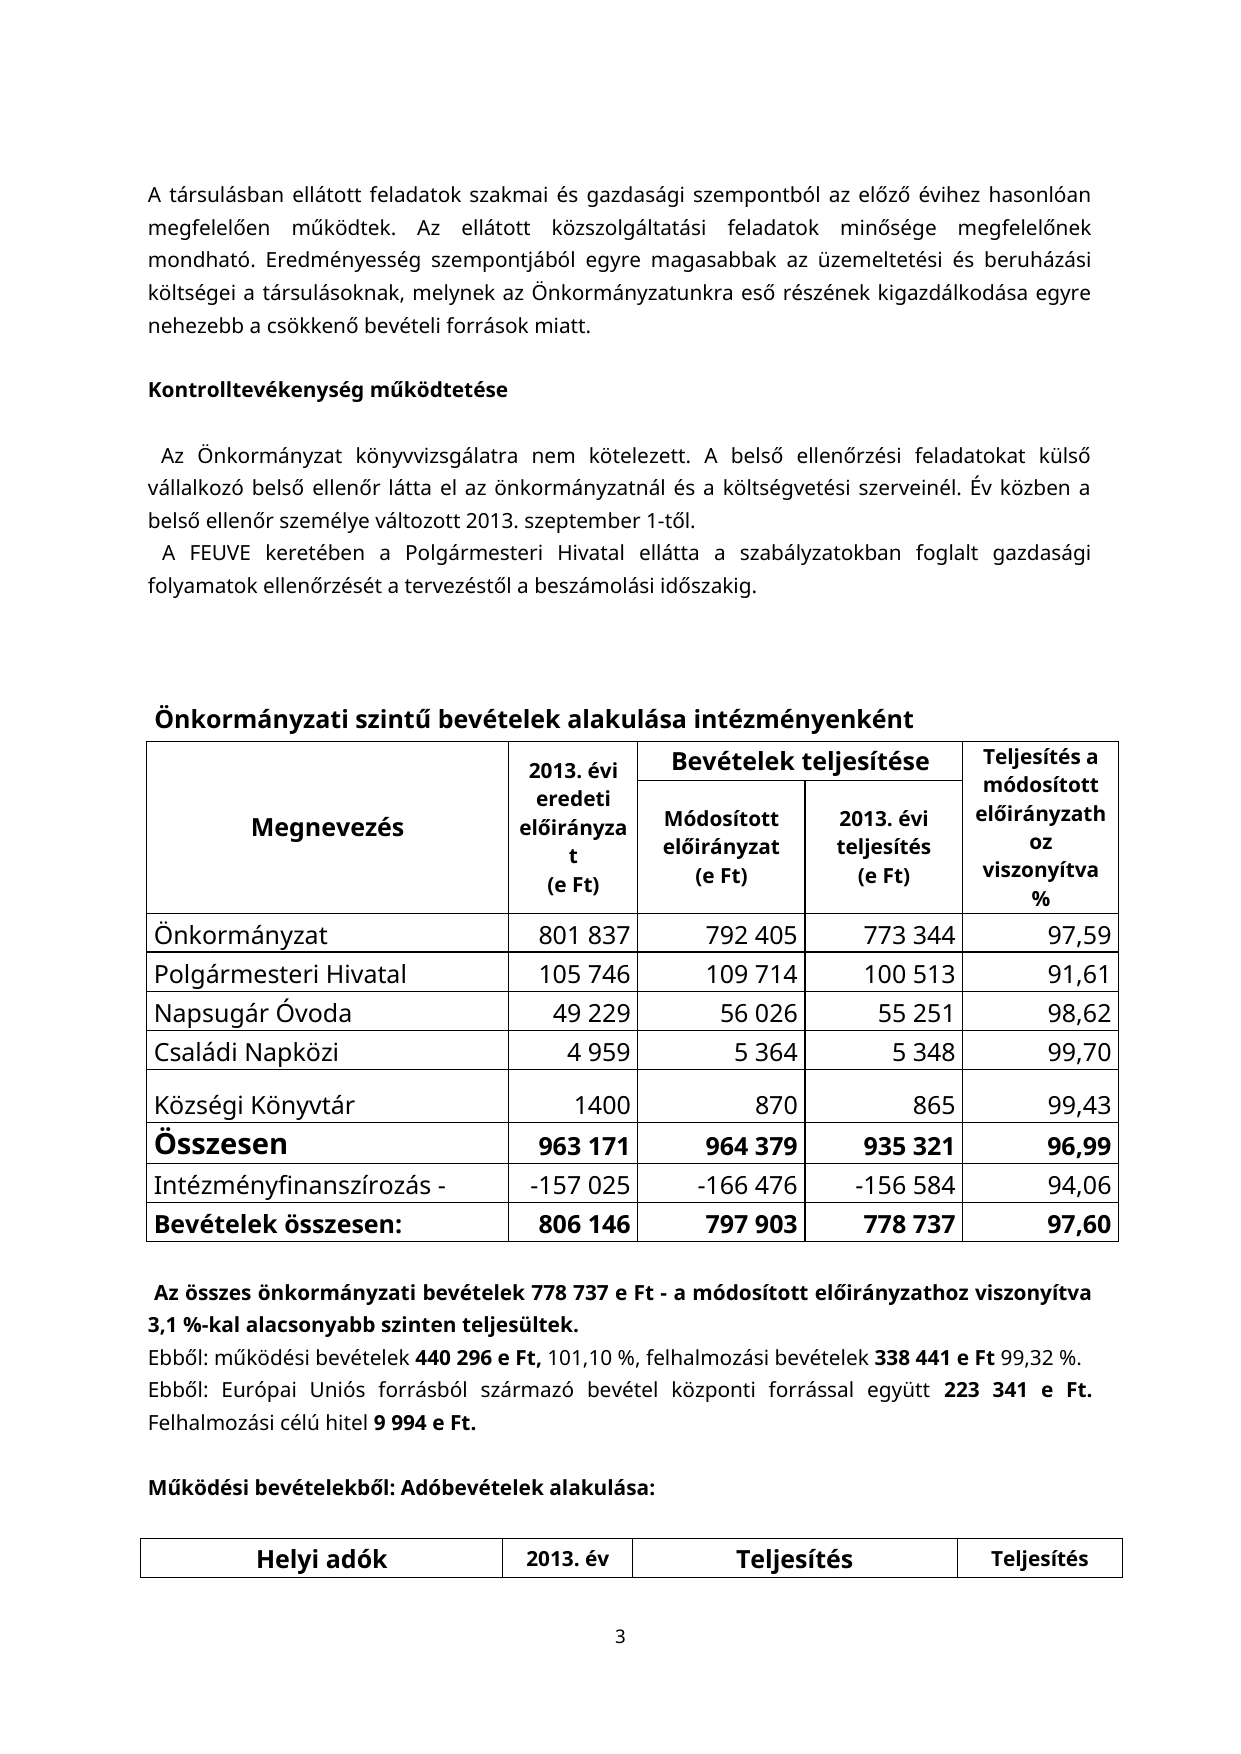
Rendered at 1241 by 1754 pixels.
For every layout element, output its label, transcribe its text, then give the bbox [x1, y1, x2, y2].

table_cell 55 251 [806, 992, 962, 1029]
table_cell 773 344 [806, 914, 962, 951]
table_cell 935 321 [806, 1123, 962, 1163]
table_cell 801 837 [509, 914, 637, 951]
table_cell Polgármesteri Hivatal [147, 953, 508, 991]
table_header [503, 1539, 632, 1577]
text A társulásban ellátott feladatok szakmai és gazdasági szempontból az előző évihez hasonlóan megfelelően működtek. Az ellátott közszolgáltatási feladatok minősége megfelelőnek mondható. Eredményesség szempontjából egyre magasabbak az üzemeltetési és beruházási költségei a társulásoknak, melynek az Önkormányzatunkra eső részének kigazdálkodása egyre nehezebb a csökkenő bevételi források miatt. [148, 180, 1092, 339]
table_cell 778 737 [806, 1203, 962, 1241]
table_cell Községi Könyvtár [147, 1070, 508, 1122]
text Ebből: Európai Uniós forrásból származó bevétel központi forrással együtt 223 341 e Ft. Felhalmozási célú hitel 9 994 e Ft. [148, 1376, 1092, 1437]
table_cell 99,43 [963, 1070, 1118, 1122]
table_cell 56 026 [638, 992, 804, 1029]
text Ebből: működési bevételek 440 296 e Ft, 101,10 %, felhalmozási bevételek 338 441 e Ft 99,32 %. [148, 1343, 1092, 1371]
table_header Teljesítés [633, 1539, 957, 1577]
table_header Helyi adók [141, 1539, 502, 1577]
table_cell Családi Napközi [147, 1031, 508, 1069]
table_cell 49 229 [509, 992, 637, 1029]
table_cell Intézményfinanszírozás - [147, 1164, 508, 1202]
text Önkormányzati szintű bevételek alakulása intézményenként [148, 702, 1092, 736]
table_cell 2013. évi teljesítés (e Ft) [806, 781, 962, 912]
table_cell -157 025 [509, 1164, 637, 1202]
table_cell 94,06 [963, 1164, 1118, 1202]
table_header Bevételek teljesítése [638, 742, 962, 780]
table_cell 99,70 [963, 1031, 1118, 1069]
table_cell 964 379 [638, 1123, 804, 1163]
table_cell 5 348 [806, 1031, 962, 1069]
table_cell 91,61 [963, 953, 1118, 991]
table_header Teljesítés [958, 1539, 1122, 1577]
table_cell -156 584 [806, 1164, 962, 1202]
table_cell Bevételek összesen: [147, 1203, 508, 1241]
table_cell 1400 [509, 1070, 637, 1122]
table_cell 97,59 [963, 914, 1118, 951]
text A FEUVE keretében a Polgármesteri Hivatal ellátta a szabályzatokban foglalt gazdasági folyamatok ellenőrzését a tervezéstől a beszámolási időszakig. [148, 538, 1092, 599]
table_cell 870 [638, 1070, 804, 1122]
table_cell 797 903 [638, 1203, 804, 1241]
table_cell 105 746 [509, 953, 637, 991]
text Az Önkormányzat könyvvizsgálatra nem kötelezett. A belső ellenőrzési feladatokat külső vállalkozó belső ellenőr látta el az önkormányzatnál és a költségvetési szerveinél. Év közben a belső ellenőr személye változott 2013. szeptember 1-től. [148, 441, 1092, 534]
table_cell 100 513 [806, 953, 962, 991]
table_cell 98,62 [963, 992, 1118, 1029]
table_cell Napsugár Óvoda [147, 992, 508, 1029]
text Működési bevételekből: Adóbevételek alakulása: [148, 1473, 1092, 1502]
table_header 2013. évi eredeti előirányzat (e Ft) [509, 742, 637, 912]
table_cell 4 959 [509, 1031, 637, 1069]
table_cell 97,60 [963, 1203, 1118, 1241]
table_cell Összesen [147, 1123, 508, 1163]
table_header Teljesítés a módosított előirányzathoz viszonyítva % [963, 742, 1118, 912]
table_cell 806 146 [509, 1203, 637, 1241]
text Az összes önkormányzati bevételek 778 737 e Ft - a módosított előirányzathoz viszonyítva 3,1 %-kal alacsonyabb szinten teljesültek. [148, 1278, 1092, 1339]
table_cell Módosított előirányzat (e Ft) [638, 781, 804, 912]
table_cell 865 [806, 1070, 962, 1122]
table_cell 5 364 [638, 1031, 804, 1069]
table_cell 109 714 [638, 953, 804, 991]
table_cell -166 476 [638, 1164, 804, 1202]
table_cell 792 405 [638, 914, 804, 951]
table_cell 963 171 [509, 1123, 637, 1163]
table_cell Önkormányzat [147, 914, 508, 951]
table_header Megnevezés [147, 742, 508, 912]
text Kontrolltevékenység működtetése [148, 376, 1092, 404]
table_cell 96,99 [963, 1123, 1118, 1163]
